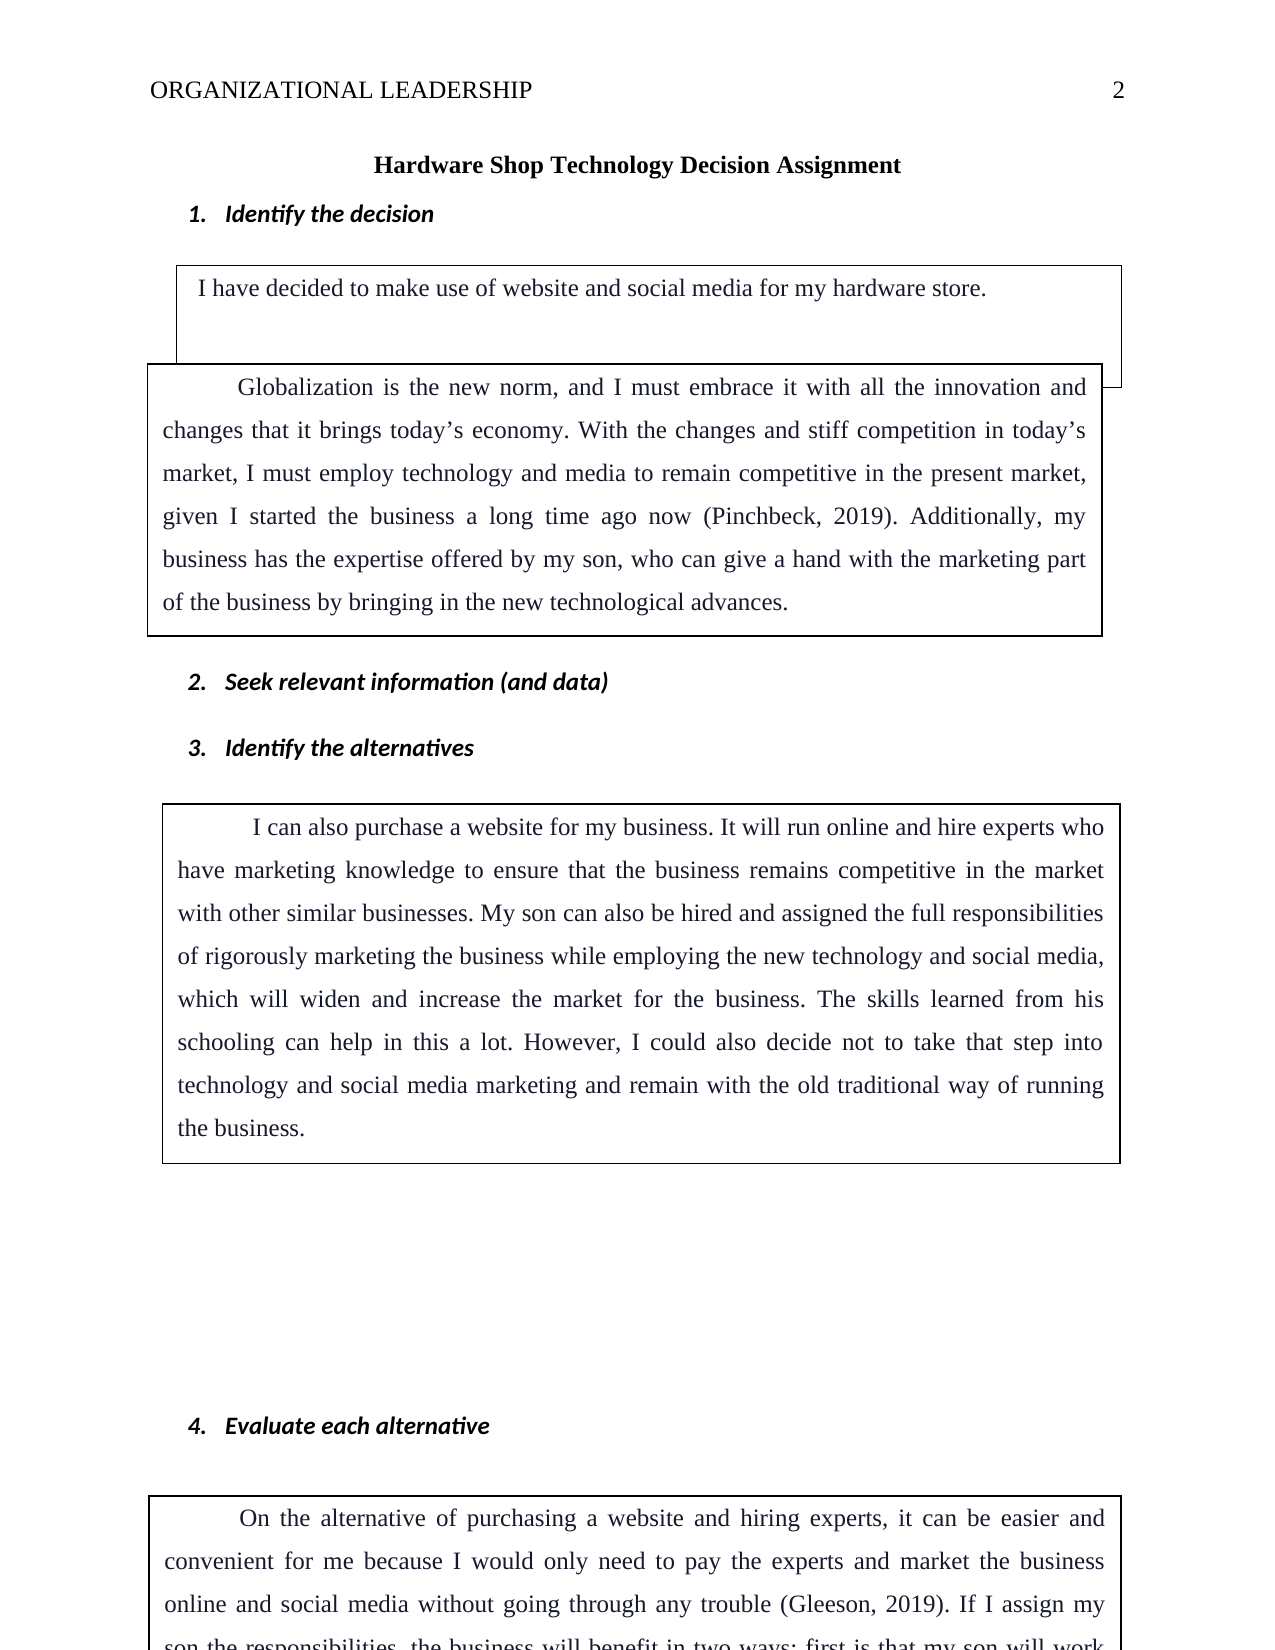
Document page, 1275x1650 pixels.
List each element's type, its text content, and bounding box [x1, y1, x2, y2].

list Identify the decision [187, 198, 1125, 228]
list Seek relevant information (and data) [187, 297, 1125, 696]
text Hardware Shop Technology Decision Assignment [150, 150, 1125, 179]
list Evaluate each alternative [187, 1410, 1125, 1440]
list Identify the alternatives [187, 732, 1125, 762]
